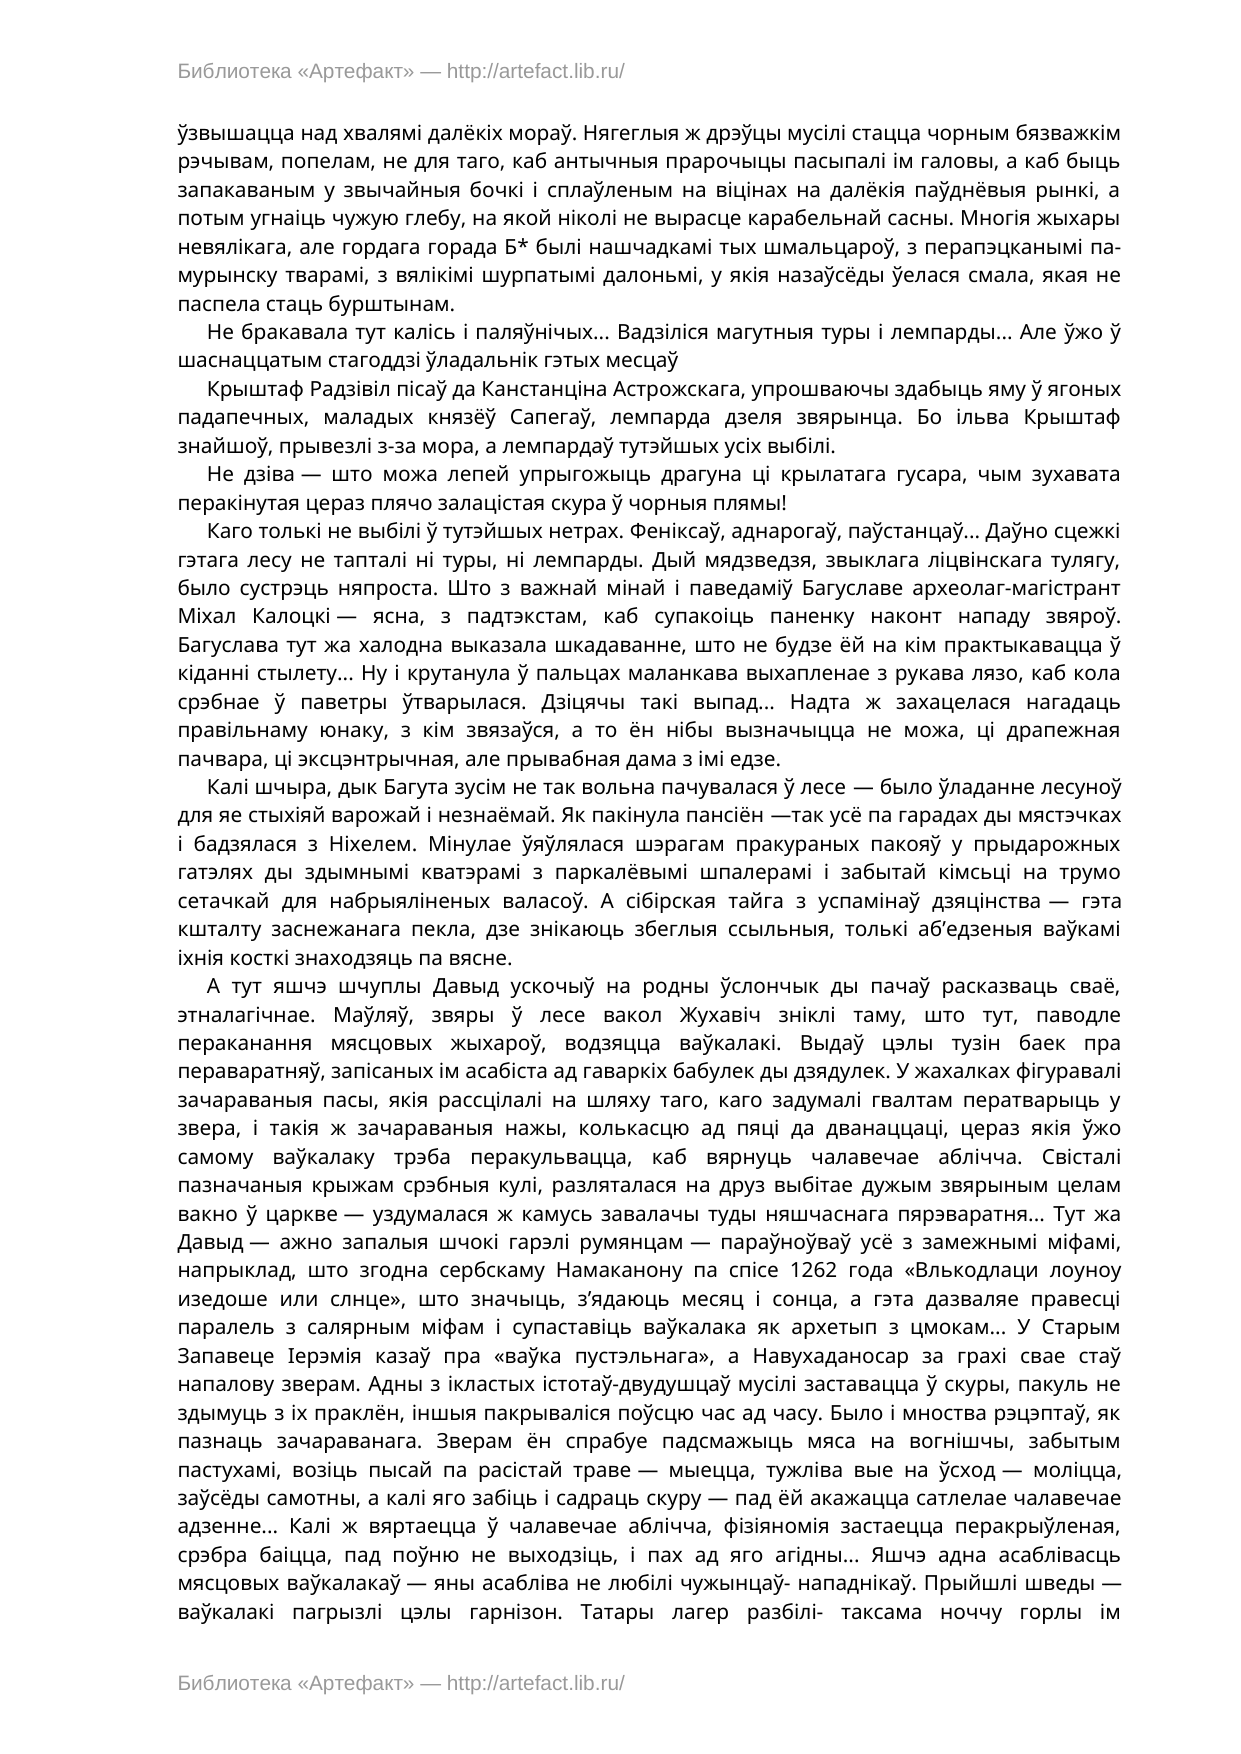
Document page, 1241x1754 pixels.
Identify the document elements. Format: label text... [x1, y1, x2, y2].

text Каго толькі не выбілі ў тутэйшых нетрах. Феніксаў, аднарогаў, паўстанцаў... Даўно сцежкі гэтага лесу не тапталі ні туры, ні лемпарды. Дый мядзведзя, звыклага ліцвінскага тулягу, было сустрэць няпроста. Што з важнай мінай і паведаміў Багуславе археолаг-магістрант Міхал Калоцкі — ясна, з падтэкстам, каб супакоіць паненку наконт нападу звяроў. Багуслава тут жа халодна выказала шкадаванне, што не будзе ёй на кім практыкавацца ў кіданні стылету... Ну і крутанула ў пальцах маланкава выхапленае з рукава лязо, каб кола срэбнае ў паветры ўтварылася. Дзіцячы такі выпад... Надта ж захацелася нагадаць правільнаму юнаку, з кім звязаўся, а то ён нібы вызначыцца не можа, ці драпежная пачвара, ці эксцэнтрычная, але прывабная дама з імі едзе. [177, 516, 1122, 772]
text Не дзіва — што можа лепей упрыгожыць драгуна ці крылатага гусара, чым зухавата перакінутая цераз плячо залацістая скура ў чорныя плямы! [177, 459, 1122, 516]
text Не бракавала тут калісь і паляўнічых... Вадзіліся магутныя туры і лемпарды... Але ўжо ў шаснаццатым стагоддзі ўладальнік гэтых месцаў [177, 317, 1122, 374]
text Калі шчыра, дык Багута зусім не так вольна пачувалася ў лесе — было ўладанне лесуноў для яе стыхіяй варожай і незнаёмай. Як пакінула пансіён —так усё па гарадах ды мястэчках і бадзялася з Ніхелем. Мінулае ўяўлялася шэрагам пракураных пакояў у прыдарожных гатэлях ды здымнымі кватэрамі з паркалёвымі шпалерамі і забытай кімсьці на трумо сетачкай для набрыяліненых валасоў. А сібірская тайга з успамінаў дзяцінства — гэта кшталту заснежанага пекла, дзе знікаюць збеглыя ссыльныя, толькі аб’едзеныя ваўкамі іхнія косткі знаходзяць па вясне. [177, 772, 1122, 971]
text Крыштаф Радзівіл пісаў да Канстанціна Астрожскага, упрошваючы здабыць яму ў ягоных падапечных, маладых князёў Сапегаў, лемпарда дзеля звярынца. Бо ільва Крыштаф знайшоў, прывезлі з-за мора, а лемпардаў тутэйшых усіх выбілі. [177, 374, 1122, 459]
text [177, 118, 1122, 317]
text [177, 971, 1122, 1625]
